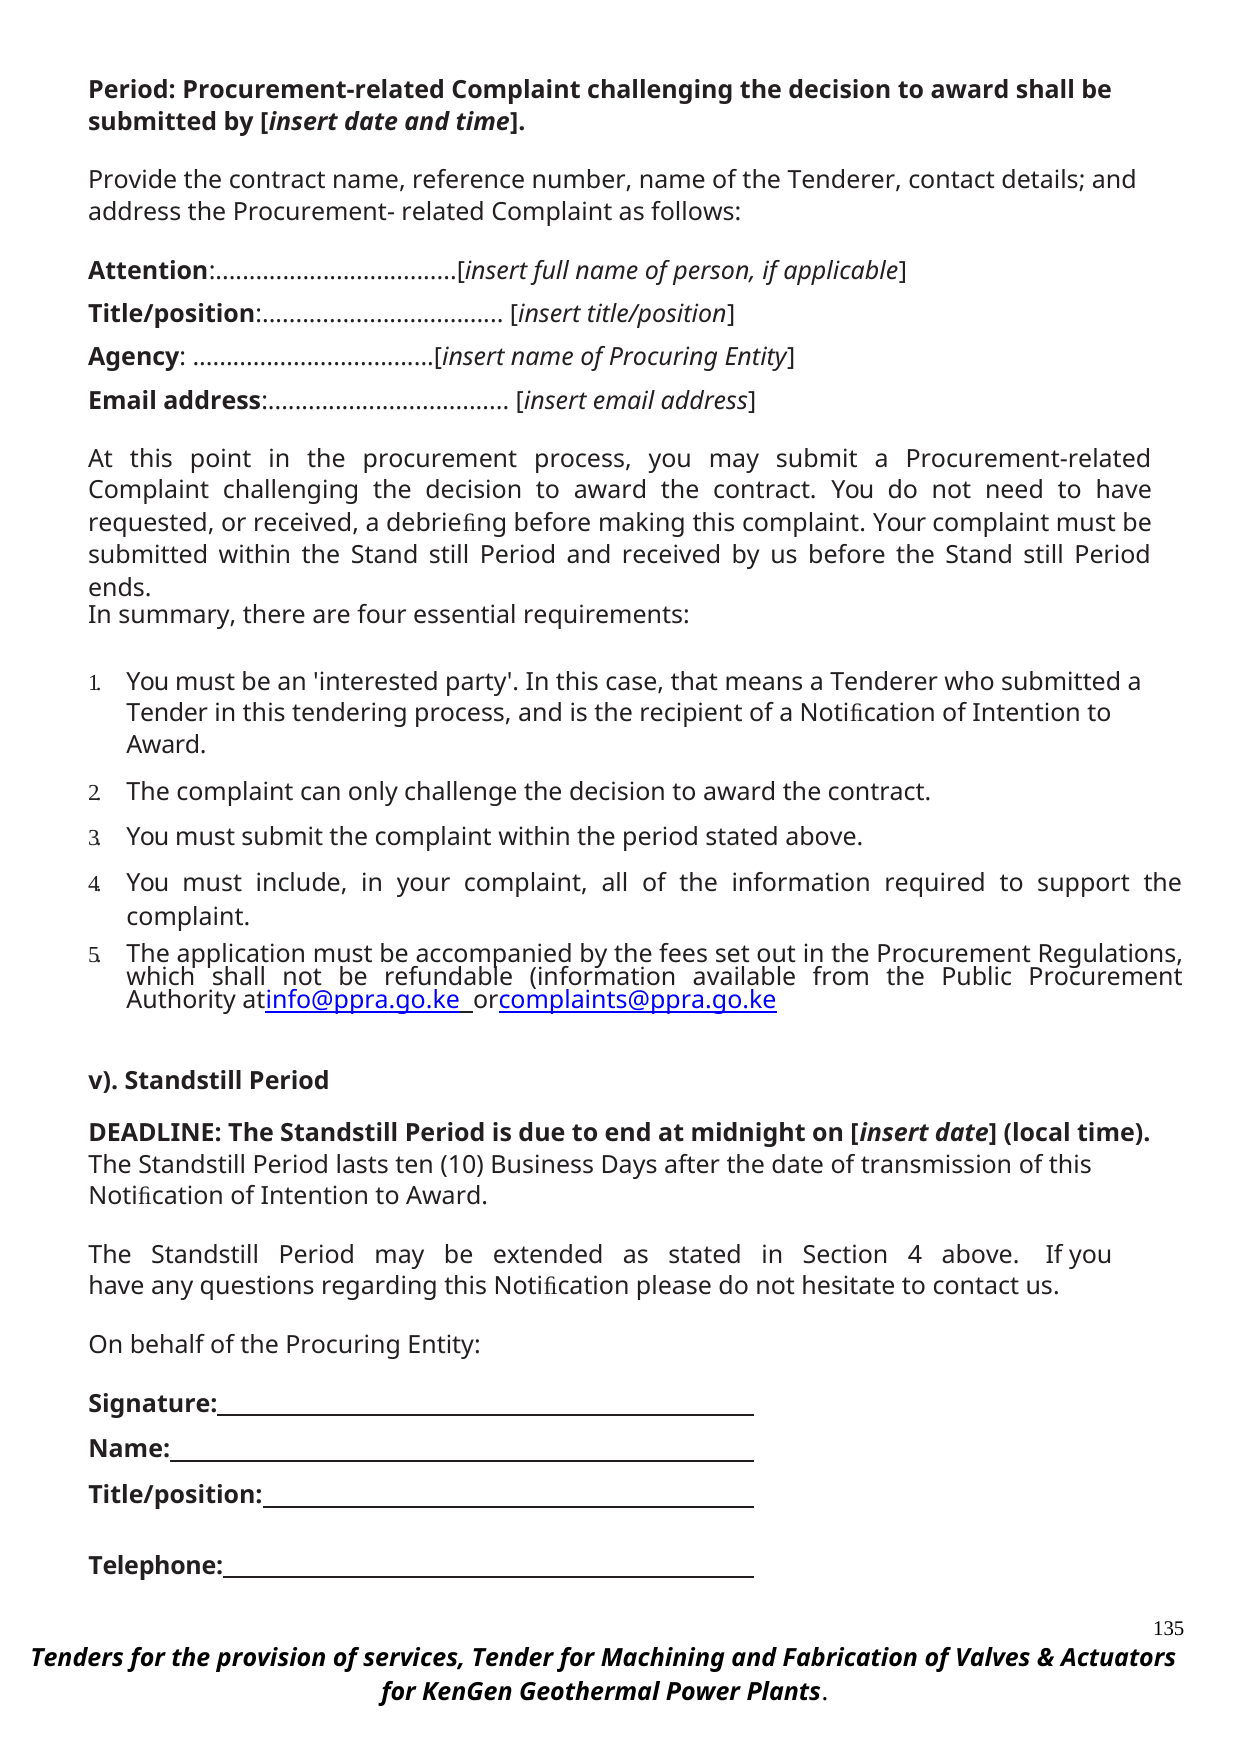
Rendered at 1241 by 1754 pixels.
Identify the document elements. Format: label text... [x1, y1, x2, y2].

text Provide the contract name, reference number, name of the Tenderer, contact details; and address the Procurement- related Complaint as follows: [88, 163, 1152, 228]
text Email address:.................................... [insert email address] [88, 382, 1184, 416]
text Period: Procurement-related Complaint challenging the decision to award shall be submitted by [insert date and time]. [88, 73, 1184, 138]
text Telephone: Email: [88, 1547, 770, 1581]
text Signature: Name: Title/position: [88, 1385, 770, 1511]
text In summary, there are four essential requirements: [88, 603, 1184, 629]
text Agency: ....................................[insert name of Procuring Entity] [88, 339, 1184, 373]
list You must be an 'interested party'. In this case, that means a Tenderer who submitted a Tender in this tendering process, and is the recipient of a Notiﬁcation of Intention to Award. [88, 664, 1152, 761]
text The Standstill Period lasts ten (10) Business Days after the date of transmission of this Notiﬁcation of Intention to Award. [88, 1147, 1152, 1212]
list The application must be accompanied by the fees set out in the Procurement Regulations, which shall not be refundable (information available from the Public Procurement Authority atinfo@ppra.go.ke orcomplaints@ppra.go.ke [88, 944, 1184, 1013]
text Title/position:.................................... [insert title/position] [88, 296, 1184, 330]
text At this point in the procurement process, you may submit a Procurement-related Complaint challenging the decision to award the contract. You do not need to have requested, or received, a debrieﬁng before making this complaint. Your complaint must be submitted within the Stand still Period and received by us before the Stand still Period ends. [88, 442, 1152, 603]
list The complaint can only challenge the decision to award the contract. [88, 773, 1184, 807]
list You must include, in your complaint, all of the information required to support the complaint. [88, 865, 1184, 933]
text DEADLINE: The Standstill Period is due to end at midnight on [insert date] (local time). [88, 1121, 1184, 1147]
text The Standstill Period may be extended as stated in Section 4 above. If you have any questions regarding this Notiﬁcation please do not hesitate to contact us. [88, 1237, 1169, 1302]
text On behalf of the Procuring Entity: [88, 1327, 1184, 1361]
text v). Standstill Period [88, 1062, 1184, 1097]
list You must submit the complaint within the period stated above. [88, 819, 1184, 853]
text Attention:....................................[insert full name of person, if applicable] [88, 252, 1184, 287]
